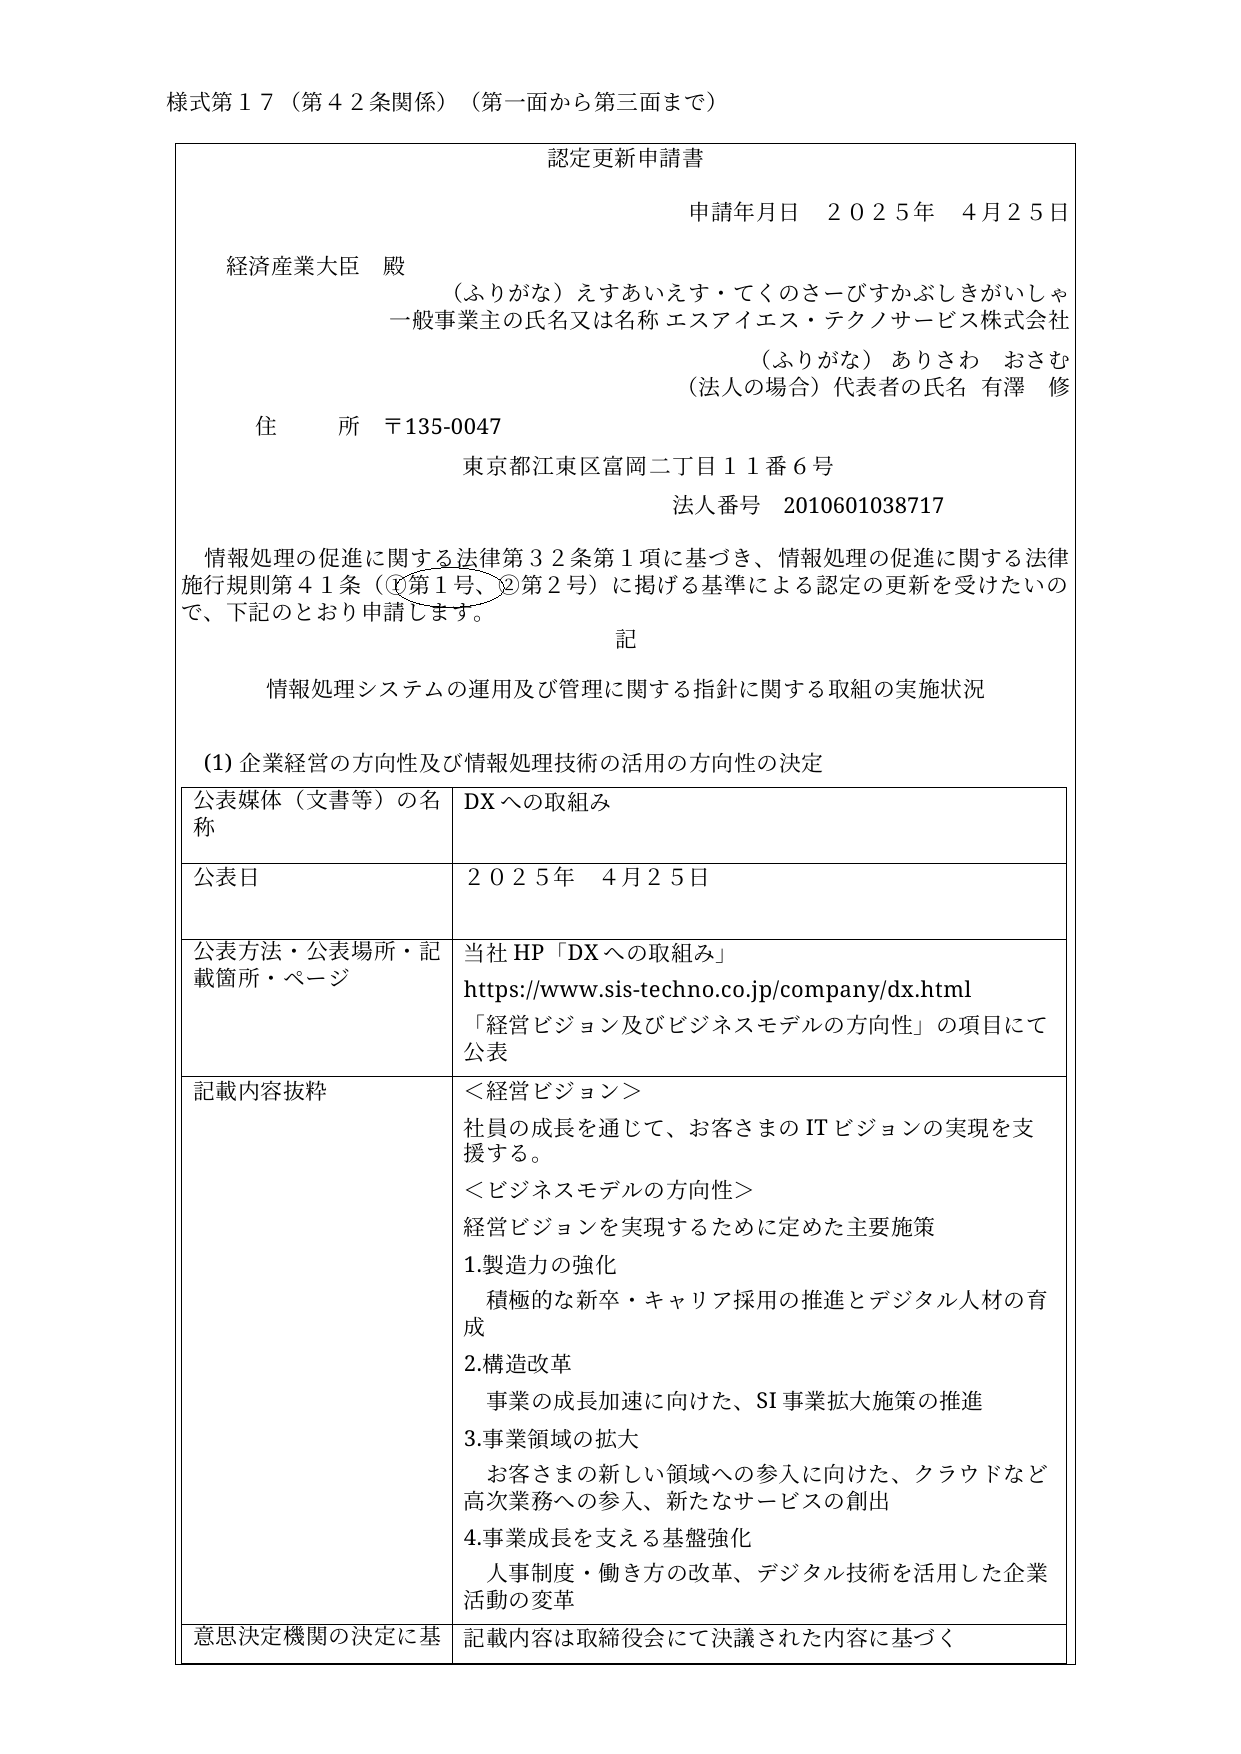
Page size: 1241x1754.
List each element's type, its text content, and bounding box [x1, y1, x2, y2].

table_header 認定更新申請書 申請年月日 ２０２５年 ４月２５日 経済産業大臣 殿 （ふりがな）えすあいえす・てくのさーびすかぶしきがいしゃ 一般事業主の氏名又は名称 エスアイエス・テクノサービス株式会社 （ふりがな） ありさわ おさむ （法人の場合）代表者の氏名 有澤 修 住所 〒135-0047 東京都江東区富岡二丁目１１番６号 法人番号 2010601038717 情報処理の促進に関する法律第３２条第１項に基づき、情報処理の促進に関する法律施行規則第４１条（①第１号、②第２号）に掲げる基準による認定の更新を受けたいので、下記のとおり申請します。 [176, 144, 1075, 626]
text 様式第１７（第４２条関係）（第一面から第三面まで） [167, 89, 1070, 116]
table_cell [176, 626, 1075, 1664]
